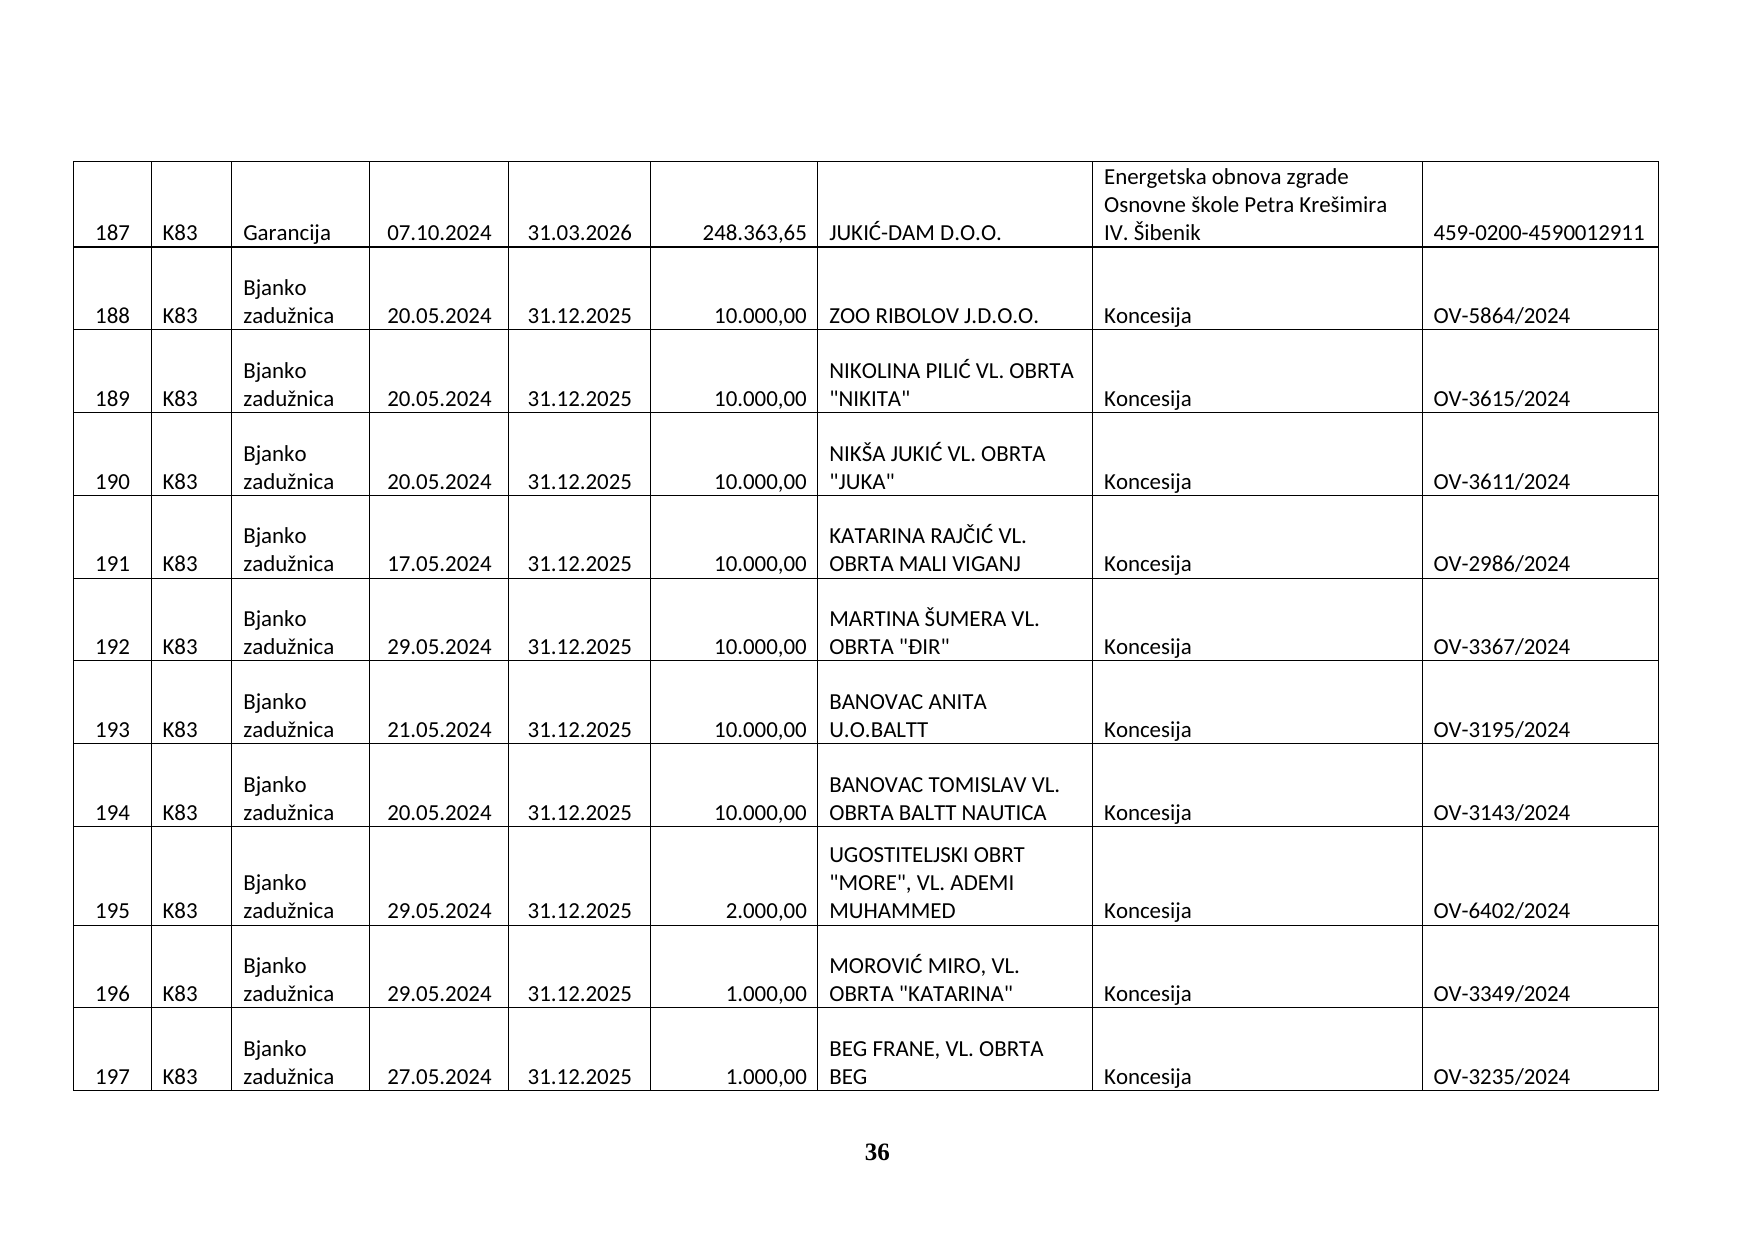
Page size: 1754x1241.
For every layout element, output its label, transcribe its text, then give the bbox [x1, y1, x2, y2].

table_cell 194 [74, 744, 151, 826]
table_cell UGOSTITELJSKI OBRT "MORE", VL. ADEMI MUHAMMED [818, 827, 1092, 924]
table_cell K83 [152, 926, 231, 1007]
table_cell OV-2986/2024 [1423, 496, 1658, 578]
table_cell 189 [74, 330, 151, 412]
table_cell 2.000,00 [651, 827, 817, 924]
table_cell Koncesija [1093, 827, 1422, 924]
table_cell 31.12.2025 [509, 579, 650, 660]
table_cell K83 [152, 827, 231, 924]
table_cell 29.05.2024 [370, 579, 508, 660]
table_cell 10.000,00 [651, 330, 817, 412]
table_cell K83 [152, 1008, 231, 1090]
table_cell 195 [74, 827, 151, 924]
table_cell Bjanko zadužnica [232, 496, 369, 578]
table_cell OV-3615/2024 [1423, 330, 1658, 412]
table_cell OV-3367/2024 [1423, 579, 1658, 660]
table_cell MARTINA ŠUMERA VL. OBRTA "ĐIR" [818, 579, 1092, 660]
table_cell BANOVAC TOMISLAV VL. OBRTA BALTT NAUTICA [818, 744, 1092, 826]
table_cell Bjanko zadužnica [232, 744, 369, 826]
table_cell OV-6402/2024 [1423, 827, 1658, 924]
table_cell 248.363,65 [651, 162, 817, 246]
table_cell Bjanko zadužnica [232, 1008, 369, 1090]
table_cell BANOVAC ANITA U.O.BALTT [818, 661, 1092, 743]
table_cell NIKOLINA PILIĆ VL. OBRTA "NIKITA" [818, 330, 1092, 412]
table_cell Bjanko zadužnica [232, 827, 369, 924]
table_cell Koncesija [1093, 248, 1422, 329]
table_cell 459-0200-4590012911 [1423, 162, 1658, 246]
table_cell JUKIĆ-DAM D.O.O. [818, 162, 1092, 246]
table_cell 31.12.2025 [509, 827, 650, 924]
table_cell 10.000,00 [651, 744, 817, 826]
table_cell 197 [74, 1008, 151, 1090]
table_cell OV-3349/2024 [1423, 926, 1658, 1007]
table_cell OV-3235/2024 [1423, 1008, 1658, 1090]
table_cell NIKŠA JUKIĆ VL. OBRTA "JUKA" [818, 413, 1092, 495]
table_cell Koncesija [1093, 661, 1422, 743]
table_cell Koncesija [1093, 413, 1422, 495]
table_cell Koncesija [1093, 496, 1422, 578]
table_cell KATARINA RAJČIĆ VL. OBRTA MALI VIGANJ [818, 496, 1092, 578]
table_cell K83 [152, 162, 231, 246]
table_cell MOROVIĆ MIRO, VL. OBRTA "KATARINA" [818, 926, 1092, 1007]
table_cell Garancija [232, 162, 369, 246]
table_cell 31.03.2026 [509, 162, 650, 246]
table_cell Bjanko zadužnica [232, 661, 369, 743]
table_cell Bjanko zadužnica [232, 330, 369, 412]
table_cell 07.10.2024 [370, 162, 508, 246]
table_cell 191 [74, 496, 151, 578]
table_cell Energetska obnova zgrade Osnovne škole Petra Krešimira IV. Šibenik [1093, 162, 1422, 246]
table_cell 31.12.2025 [509, 248, 650, 329]
table_cell 192 [74, 579, 151, 660]
table_cell Koncesija [1093, 744, 1422, 826]
table_cell 27.05.2024 [370, 1008, 508, 1090]
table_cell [818, 1008, 1092, 1090]
table_cell 193 [74, 661, 151, 743]
table_cell K83 [152, 579, 231, 660]
table_cell 31.12.2025 [509, 413, 650, 495]
table_cell 1.000,00 [651, 926, 817, 1007]
table_cell Bjanko zadužnica [232, 579, 369, 660]
table_cell ZOO RIBOLOV J.D.O.O. [818, 248, 1092, 329]
table_cell Koncesija [1093, 579, 1422, 660]
table_cell 10.000,00 [651, 496, 817, 578]
table_cell Bjanko zadužnica [232, 413, 369, 495]
table_cell 20.05.2024 [370, 248, 508, 329]
table_cell K83 [152, 330, 231, 412]
table_cell 31.12.2025 [509, 330, 650, 412]
table_cell 21.05.2024 [370, 661, 508, 743]
table_cell 29.05.2024 [370, 926, 508, 1007]
table_cell Bjanko zadužnica [232, 248, 369, 329]
table_cell 188 [74, 248, 151, 329]
table_cell 31.12.2025 [509, 661, 650, 743]
table_cell 20.05.2024 [370, 413, 508, 495]
table_cell 31.12.2025 [509, 496, 650, 578]
table_cell 20.05.2024 [370, 744, 508, 826]
table_cell K83 [152, 413, 231, 495]
table_cell Koncesija [1093, 926, 1422, 1007]
table_cell Koncesija [1093, 330, 1422, 412]
table_cell K83 [152, 744, 231, 826]
table_cell 31.12.2025 [509, 1008, 650, 1090]
table_cell 187 [74, 162, 151, 246]
table_cell 31.12.2025 [509, 926, 650, 1007]
table_cell 10.000,00 [651, 579, 817, 660]
table_cell K83 [152, 248, 231, 329]
table_cell OV-3195/2024 [1423, 661, 1658, 743]
table_cell OV-3143/2024 [1423, 744, 1658, 826]
table_cell OV-5864/2024 [1423, 248, 1658, 329]
table_cell 1.000,00 [651, 1008, 817, 1090]
table_cell Bjanko zadužnica [232, 926, 369, 1007]
table_cell K83 [152, 661, 231, 743]
table_cell 17.05.2024 [370, 496, 508, 578]
table_cell 31.12.2025 [509, 744, 650, 826]
table_cell 29.05.2024 [370, 827, 508, 924]
table_cell K83 [152, 496, 231, 578]
table_cell OV-3611/2024 [1423, 413, 1658, 495]
table_cell 190 [74, 413, 151, 495]
table_cell 10.000,00 [651, 248, 817, 329]
table_cell Koncesija [1093, 1008, 1422, 1090]
table_cell 20.05.2024 [370, 330, 508, 412]
table_cell 196 [74, 926, 151, 1007]
table_cell 10.000,00 [651, 413, 817, 495]
table_cell 10.000,00 [651, 661, 817, 743]
